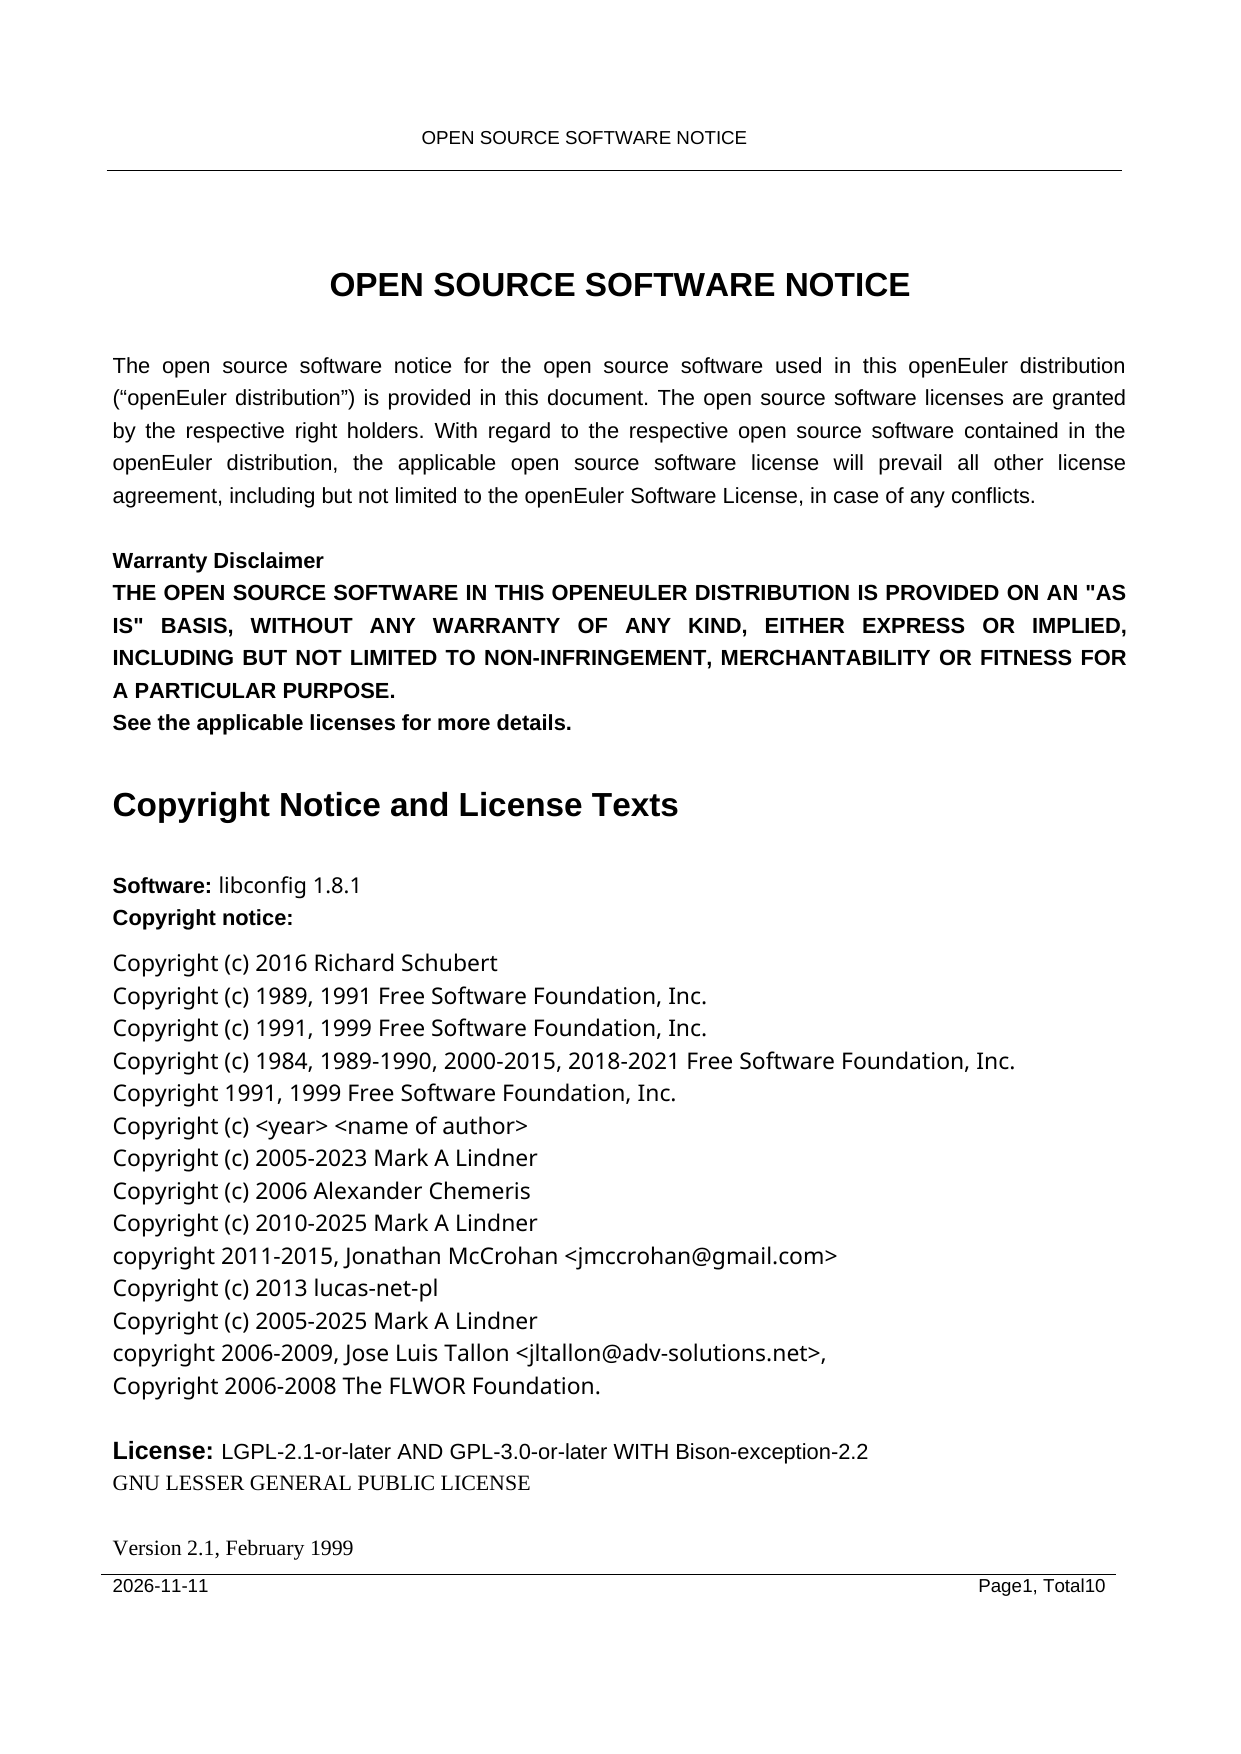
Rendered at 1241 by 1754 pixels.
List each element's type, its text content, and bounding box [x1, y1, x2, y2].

text License: LGPL-2.1-or-later AND GPL-3.0-or-later WITH Bison-exception-2.2 [112, 1434, 1128, 1467]
text Copyright (c) 2016 Richard Schubert Copyright (c) 1989, 1991 Free Software Foundation, Inc. Copyright (c) 1991, 1999 Free Software Foundation, Inc. Copyright (c) 1984, 1989-1990, 2000-2015, 2018-2021 Free Software Foundation, Inc. Copyright 1991, 1999 Free Software Foundation, Inc. Copyright (c) <year> <name of author> Copyright (c) 2005-2023 Mark A Lindner Copyright (c) 2006 Alexander Chemeris Copyright (c) 2010-2025 Mark A Lindner copyright 2011-2015, Jonathan McCrohan <jmccrohan@gmail.com> Copyright (c) 2013 lucas-net-pl Copyright (c) 2005-2025 Mark A Lindner copyright 2006-2009, Jose Luis Tallon <jltallon@adv-solutions.net>, Copyright 2006-2008 The FLWOR Foundation. [112, 947, 1128, 1434]
text Copyright Notice and License Texts [112, 771, 1128, 836]
text OPEN SOURCE SOFTWARE NOTICE [112, 251, 1128, 316]
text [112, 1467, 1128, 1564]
text The open source software notice for the open source software used in this openEuler distribution (“openEuler distribution”) is provided in this document. The open source software licenses are granted by the respective right holders. With regard to the respective open source software contained in the openEuler distribution, the applicable open source software license will prevail all other license agreement, including but not limited to the openEuler Software License, in case of any conflicts. [112, 349, 1128, 511]
title Software: libconfig 1.8.1 [112, 869, 1128, 901]
text Copyright notice: [112, 901, 1128, 934]
text THE OPEN SOURCE SOFTWARE IN THIS OPENEULER DISTRIBUTION IS PROVIDED ON AN "AS IS" BASIS, WITHOUT ANY WARRANTY OF ANY KIND, EITHER EXPRESS OR IMPLIED, INCLUDING BUT NOT LIMITED TO NON-INFRINGEMENT, MERCHANTABILITY OR FITNESS FOR A PARTICULAR PURPOSE. See the applicable licenses for more details. [112, 576, 1128, 739]
text Warranty Disclaimer [112, 544, 1128, 576]
